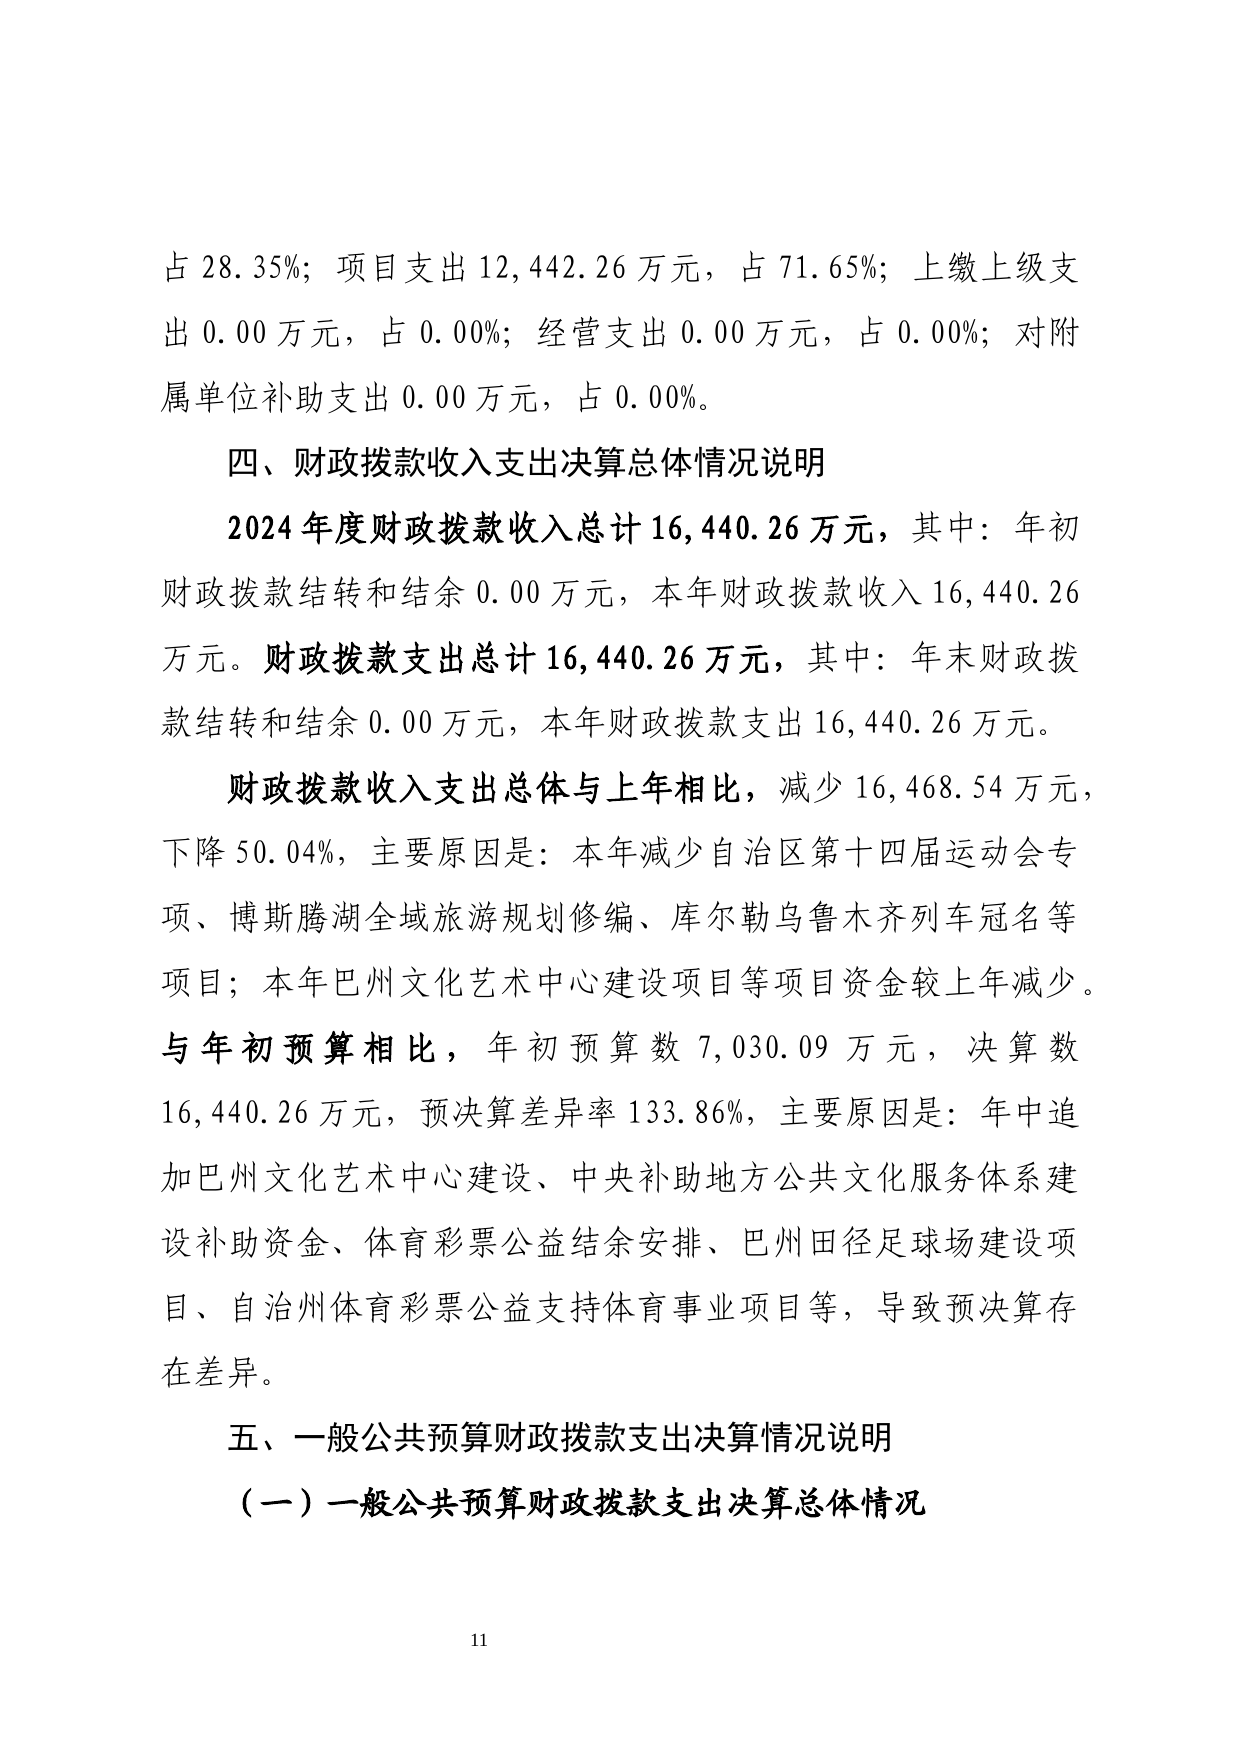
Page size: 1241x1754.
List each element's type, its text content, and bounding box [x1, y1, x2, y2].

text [159, 233, 1081, 428]
text 五、一般公共预算财政拨款支出决算情况说明 [159, 1403, 1081, 1468]
text 四、财政拨款收入支出决算总体情况说明 [159, 428, 1081, 493]
text （一）一般公共预算财政拨款支出决算总体情况 [159, 1468, 1081, 1533]
text 2024年度财政拨款收入总计16,440.26万元，其中：年初财政拨款结转和结余0.00万元，本年财政拨款收入16,440.26万元。财政拨款支出总计16,440.26万元，其中：年末财政拨款结转和结余0.00万元，本年财政拨款支出16,440.26万元。 [159, 493, 1081, 753]
text 财政拨款收入支出总体与上年相比，减少16,468.54万元，下降50.04%，主要原因是：本年减少自治区第十四届运动会专项、博斯腾湖全域旅游规划修编、库尔勒乌鲁木齐列车冠名等项目；本年巴州文化艺术中心建设项目等项目资金较上年减少。与年初预算相比，年初预算数7,030.09万元，决算数16,440.26万元，预决算差异率133.86%，主要原因是：年中追加巴州文化艺术中心建设、中央补助地方公共文化服务体系建设补助资金、体育彩票公益结余安排、巴州田径足球场建设项目、自治州体育彩票公益支持体育事业项目等，导致预决算存在差异。 [159, 753, 1081, 1403]
